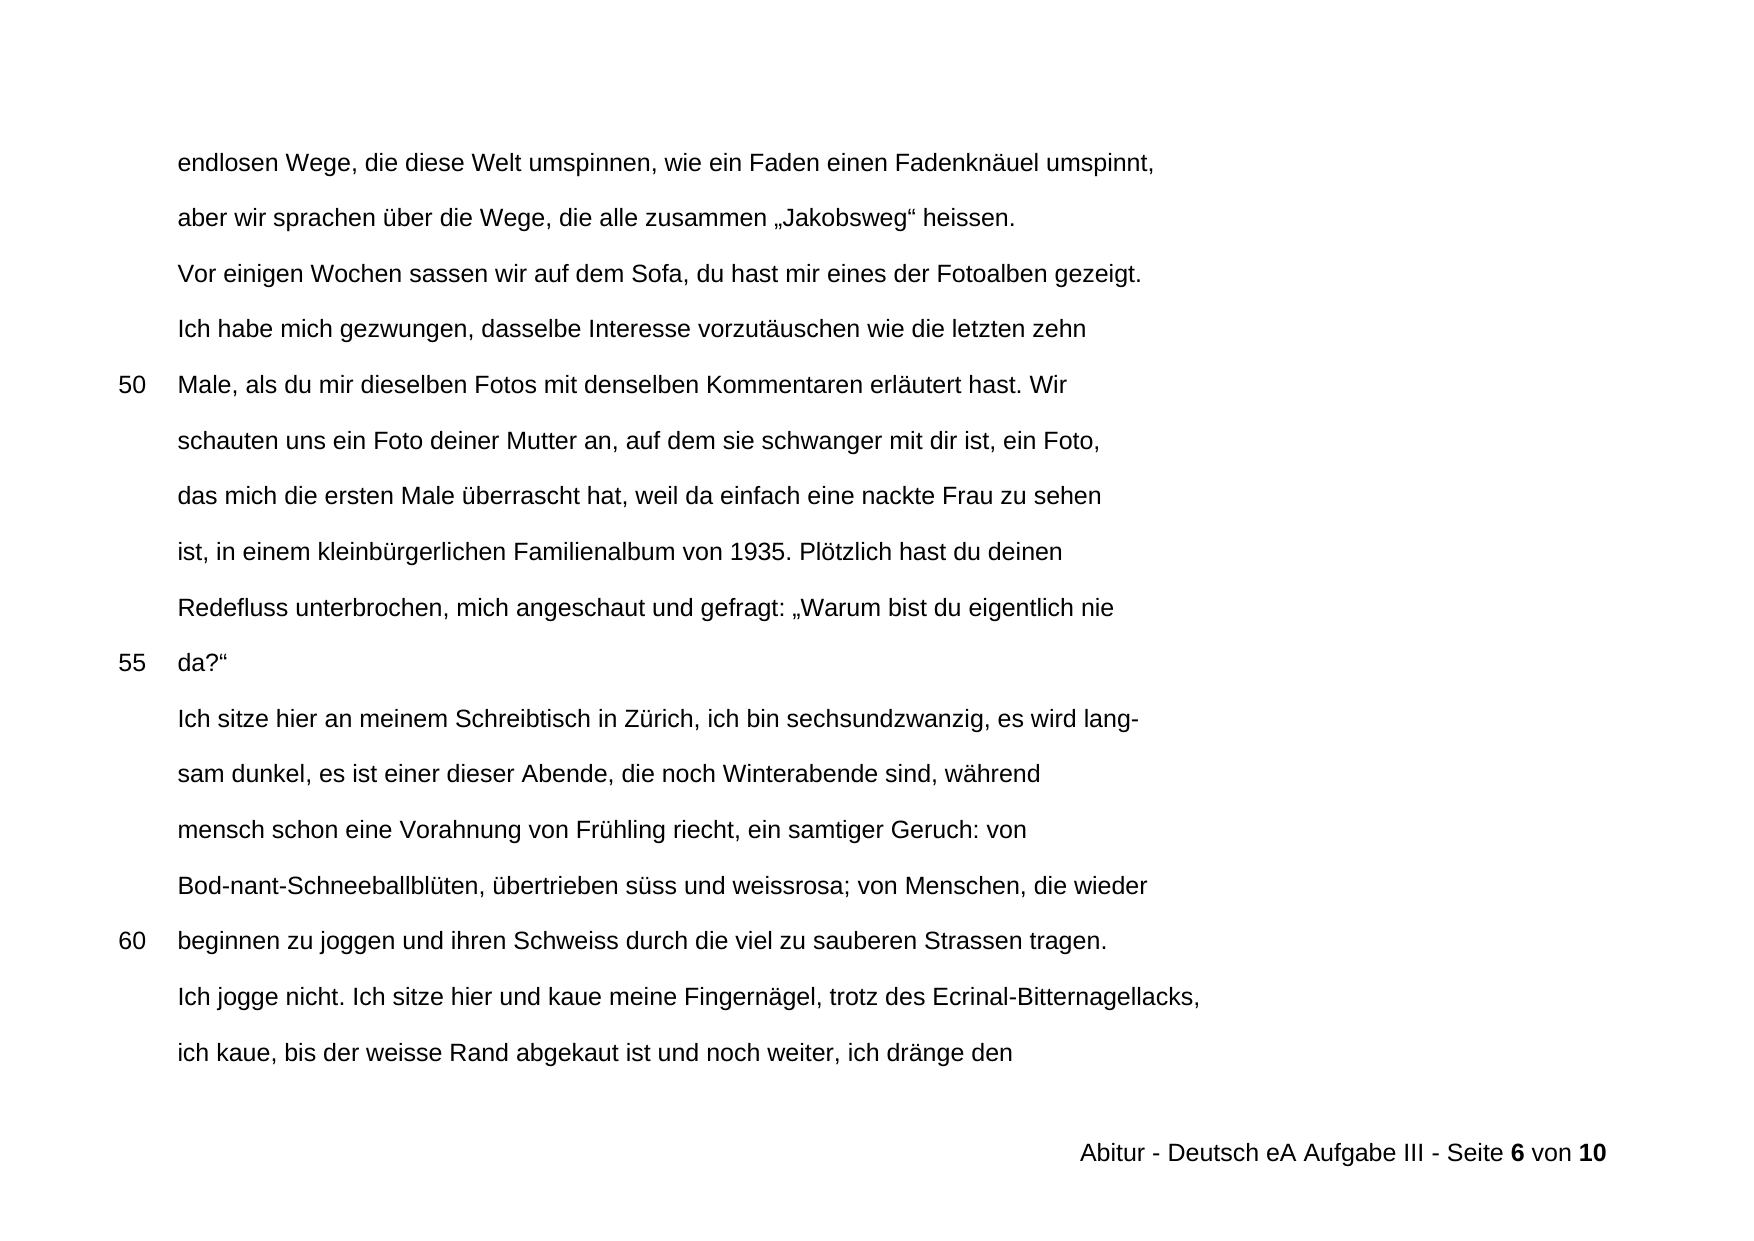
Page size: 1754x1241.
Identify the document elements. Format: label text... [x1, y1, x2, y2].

list Ich jogge nicht. Ich sitze hier und kaue meine Fingernägel, trotz des Ecrinal-Bitternagellacks, [177, 982, 1606, 1011]
list endlosen Wege, die diese Welt umspinnen, wie ein Faden einen Fadenknäuel umspinnt, [177, 148, 1606, 176]
list 60 beginnen zu joggen und ihren Schweiss durch die viel zu sauberen Strassen tragen. [118, 926, 1606, 955]
list Bod-nant-Schneeballblüten, übertrieben süss und weissrosa; von Menschen, die wieder [177, 871, 1606, 899]
list das mich die ersten Male überrascht hat, weil da einfach eine nackte Frau zu sehen [177, 481, 1606, 510]
list 55 da?“ [118, 648, 1606, 677]
list Ich habe mich gezwungen, dasselbe Interesse vorzutäuschen wie die letzten zehn [177, 314, 1606, 343]
list aber wir sprachen über die Wege, die alle zusammen „Jakobsweg“ heissen. [177, 203, 1606, 232]
list mensch schon eine Vorahnung von Frühling riecht, ein samtiger Geruch: von [177, 815, 1606, 844]
list ist, in einem kleinbürgerlichen Familienalbum von 1935. Plötzlich hast du deinen [177, 537, 1606, 566]
list 50 Male, als du mir dieselben Fotos mit denselben Kommentaren erläutert hast. Wir [118, 370, 1606, 399]
list sam dunkel, es ist einer dieser Abende, die noch Winterabende sind, während [177, 759, 1606, 788]
list Ich sitze hier an meinem Schreibtisch in Zürich, ich bin sechsundzwanzig, es wird lang- [177, 704, 1606, 733]
list Redefluss unterbrochen, mich angeschaut und gefragt: „Warum bist du eigentlich nie [177, 593, 1606, 621]
list schauten uns ein Foto deiner Mutter an, auf dem sie schwanger mit dir ist, ein Foto, [177, 426, 1606, 454]
list ich kaue, bis der weisse Rand abgekaut ist und noch weiter, ich dränge den [177, 1038, 1606, 1066]
list Vor einigen Wochen sassen wir auf dem Sofa, du hast mir eines der Fotoalben gezeigt. [177, 259, 1606, 288]
